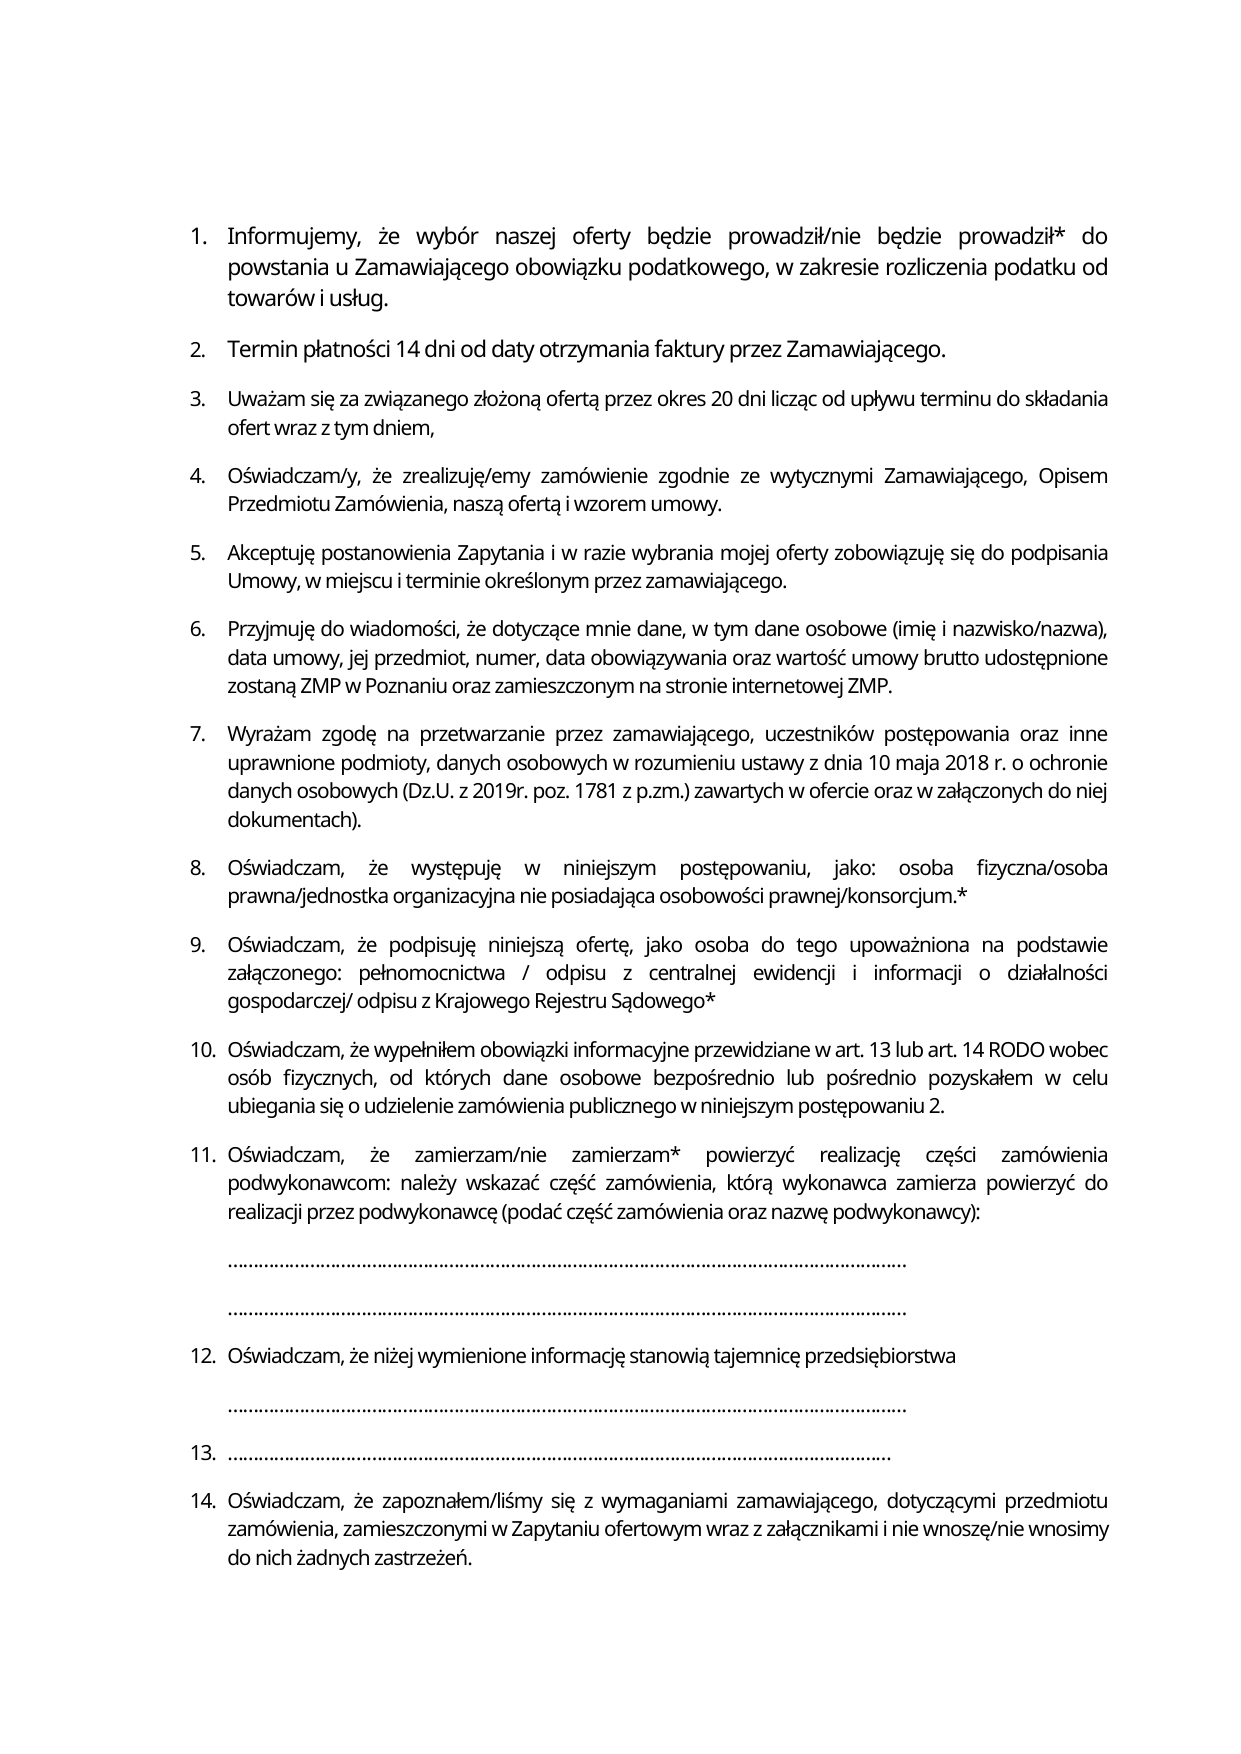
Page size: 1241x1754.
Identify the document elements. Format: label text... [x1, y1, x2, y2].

list Termin płatności 14 dni od daty otrzymania faktury przez Zamawiającego. [189, 333, 1109, 364]
text …………………………………………………………………………………………………………………… [227, 1293, 1109, 1322]
list Oświadczam, że wypełniłem obowiązki informacyjne przewidziane w art. 13 lub art. 14 RODO wobec osób fizycznych, od których dane osobowe bezpośrednio lub pośrednio pozyskałem w celu ubiegania się o udzielenie zamówienia publicznego w niniejszym postępowaniu 2. [189, 1035, 1109, 1120]
list Wyrażam zgodę na przetwarzanie przez zamawiającego, uczestników postępowania oraz inne uprawnione podmioty, danych osobowych w rozumieniu ustawy z dnia 10 maja 2018 r. o ochronie danych osobowych (Dz.U. z 2019r. poz. 1781 z p.zm.) zawartych w ofercie oraz w załączonych do niej dokumentach). [189, 719, 1109, 833]
list Informujemy, że wybór naszej oferty będzie prowadził/nie będzie prowadził* do powstania u Zamawiającego obowiązku podatkowego, w zakresie rozliczenia podatku od towarów i usług. [189, 220, 1109, 313]
list Akceptuję postanowienia Zapytania i w razie wybrania mojej oferty zobowiązuję się do podpisania Umowy, w miejscu i terminie określonym przez zamawiającego. [189, 538, 1109, 594]
list Uważam się za związanego złożoną ofertą przez okres 20 dni licząc od upływu terminu do składania ofert wraz z tym dniem, [189, 384, 1109, 441]
list Oświadczam, że podpisuję niniejszą ofertę, jako osoba do tego upoważniona na podstawie załączonego: pełnomocnictwa / odpisu z centralnej ewidencji i informacji o działalności gospodarczej/ odpisu z Krajowego Rejestru Sądowego* [189, 930, 1109, 1015]
text …………………………………………………………………………………………………………………… [227, 1245, 1109, 1273]
list ………………………………………………………………………………………………………………… [189, 1438, 1109, 1466]
list Oświadczam, że zapoznałem/liśmy się z wymaganiami zamawiającego, dotyczącymi przedmiotu zamówienia, zamieszczonymi w Zapytaniu ofertowym wraz z załącznikami i nie wnoszę/nie wnosimy do nich żadnych zastrzeżeń. [189, 1486, 1109, 1571]
list Oświadczam/y, że zrealizuję/emy zamówienie zgodnie ze wytycznymi Zamawiającego, Opisem Przedmiotu Zamówienia, naszą ofertą i wzorem umowy. [189, 461, 1109, 518]
text …………………………………………………………………………………………………………………… [227, 1390, 1109, 1418]
list Oświadczam, że występuję w niniejszym postępowaniu, jako: osoba fizyczna/osoba prawna/jednostka organizacyjna nie posiadająca osobowości prawnej/konsorcjum.* [189, 853, 1109, 910]
list Oświadczam, że zamierzam/nie zamierzam* powierzyć realizację części zamówienia podwykonawcom: należy wskazać część zamówienia, którą wykonawca zamierza powierzyć do realizacji przez podwykonawcę (podać część zamówienia oraz nazwę podwykonawcy): [189, 1140, 1109, 1225]
list Przyjmuję do wiadomości, że dotyczące mnie dane, w tym dane osobowe (imię i nazwisko/nazwa), data umowy, jej przedmiot, numer, data obowiązywania oraz wartość umowy brutto udostępnione zostaną ZMP w Poznaniu oraz zamieszczonym na stronie internetowej ZMP. [189, 614, 1109, 700]
list Oświadczam, że niżej wymienione informację stanowią tajemnicę przedsiębiorstwa [189, 1341, 1109, 1370]
